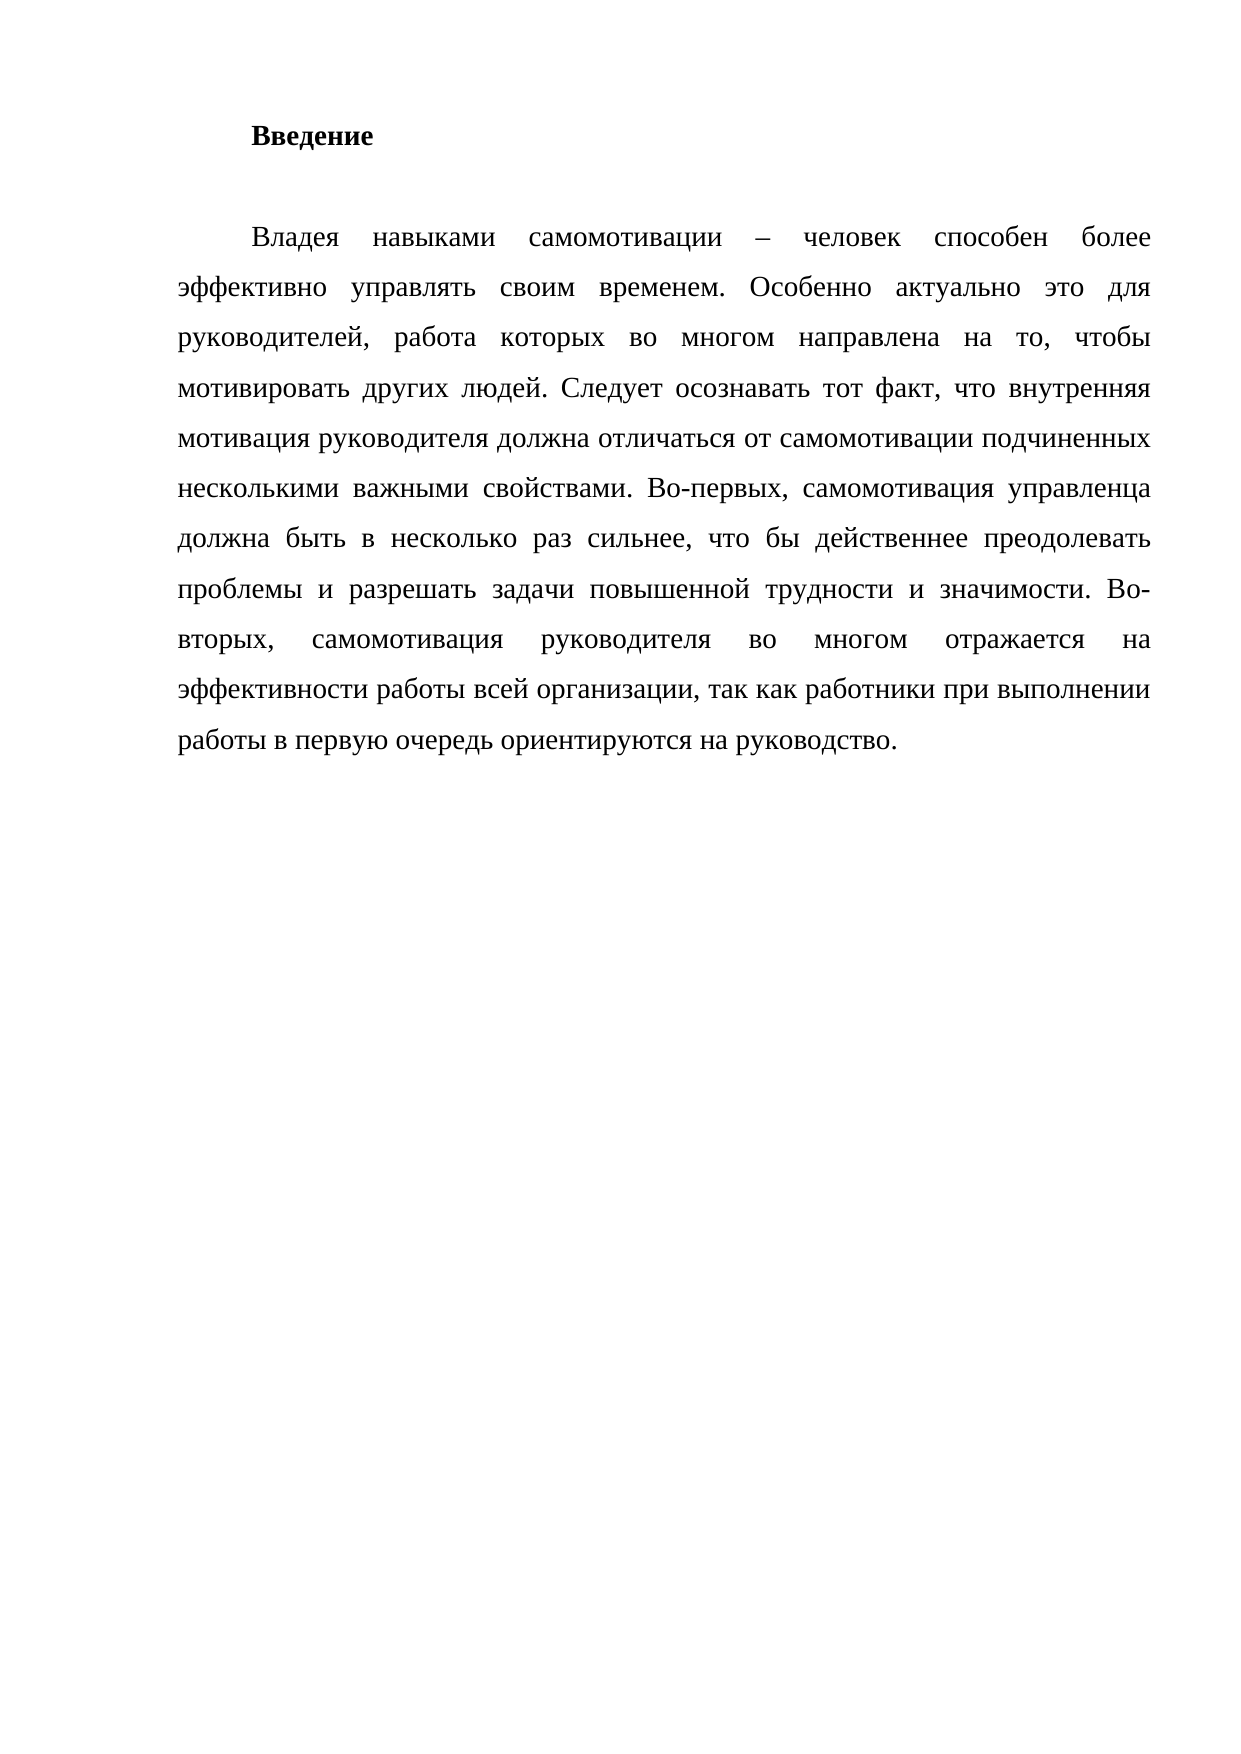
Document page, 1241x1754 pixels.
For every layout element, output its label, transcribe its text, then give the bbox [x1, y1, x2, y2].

text Владея навыками самомотивации – человек способен более эффективно управлять своим временем. Особенно актуально это для руководителей, работа которых во многом направлена на то, чтобы мотивировать других людей. Следует осознавать тот факт, что внутренняя мотивация руководителя должна отличаться от самомотивации подчиненных несколькими важными свойствами. Во-первых, самомотивация управленца должна быть в несколько раз сильнее, что бы действеннее преодолевать проблемы и разрешать задачи повышенной трудности и значимости. Во-вторых, самомотивация руководителя во многом отражается на эффективности работы всей организации, так как работники при выполнении работы в первую очередь ориентируются на руководство. [177, 219, 1152, 755]
text Введение [177, 118, 1152, 152]
